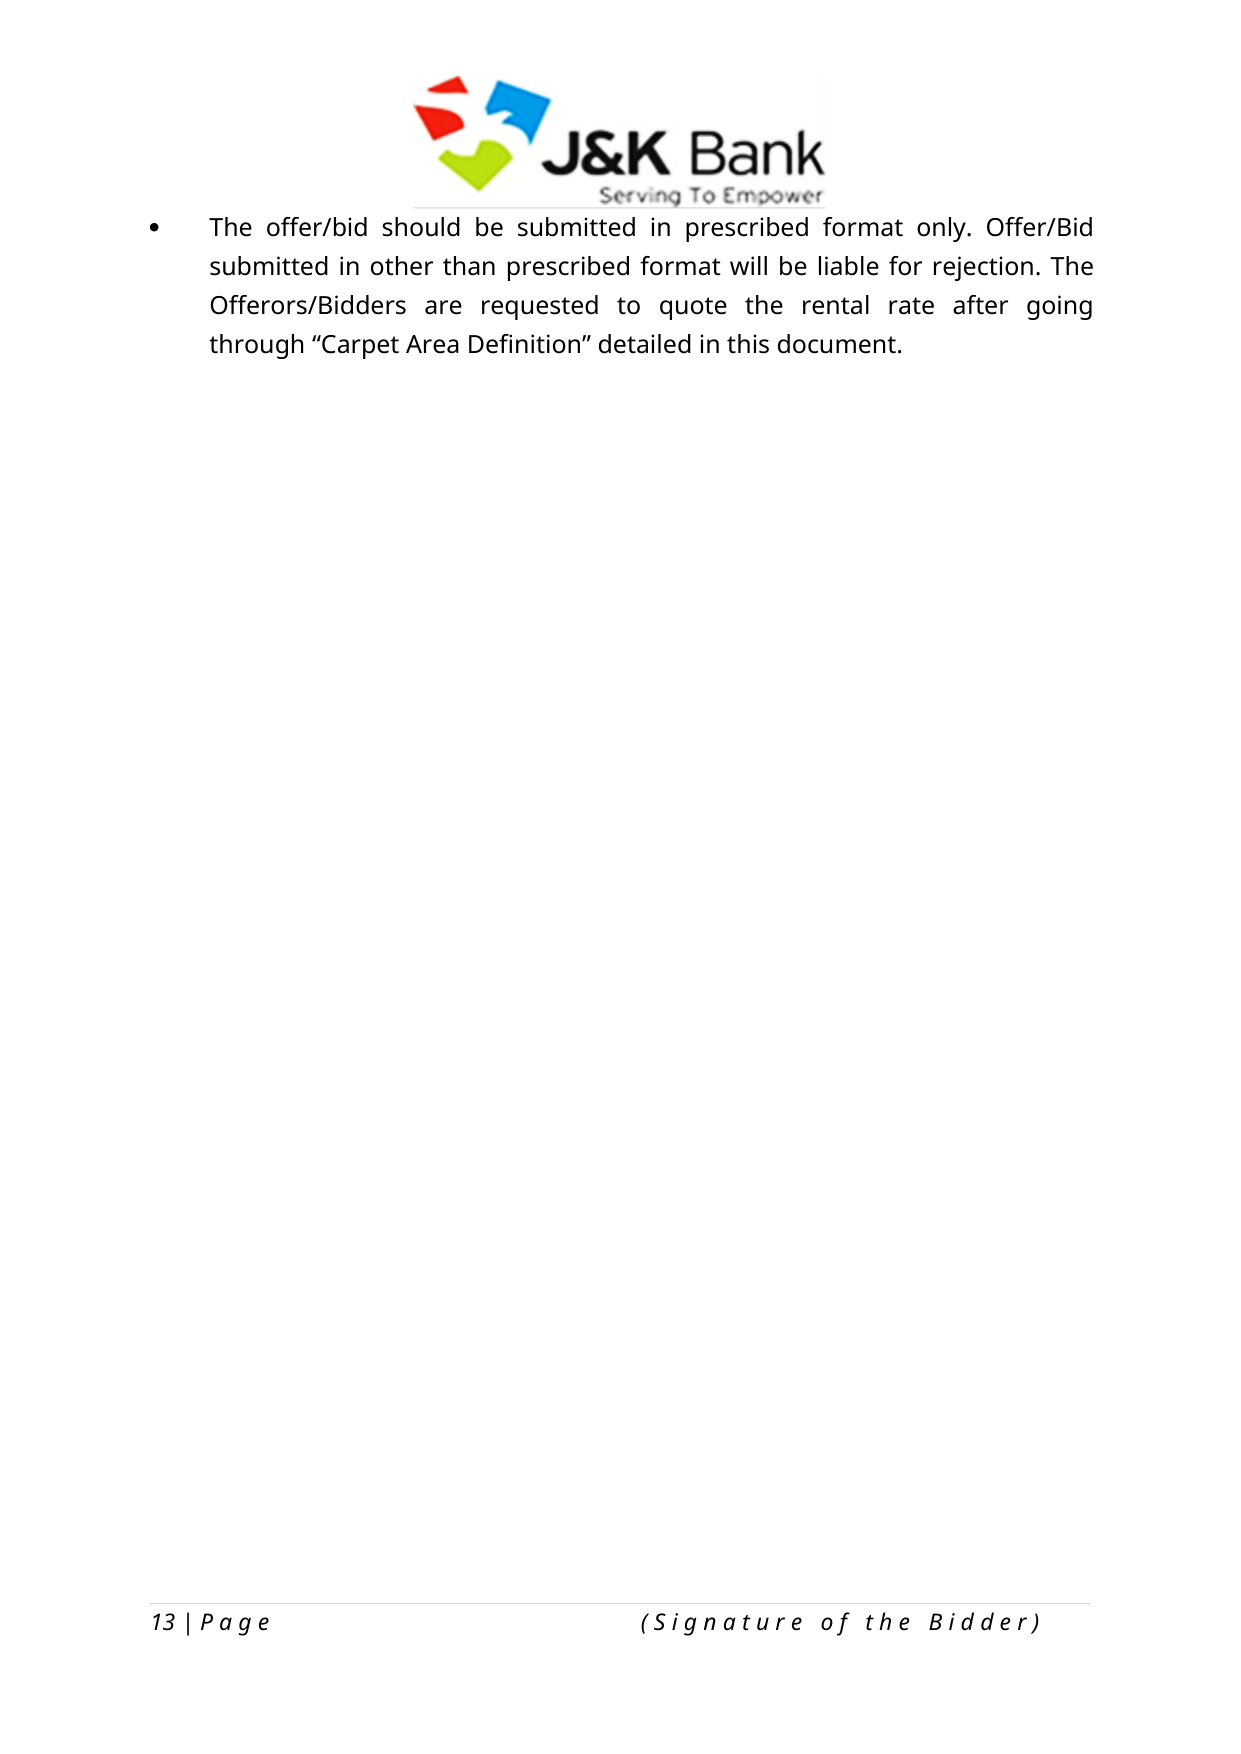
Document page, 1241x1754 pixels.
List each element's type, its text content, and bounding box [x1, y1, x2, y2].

list The offer/bid should be submitted in prescribed format only. Offer/Bid submitted in other than prescribed format will be liable for rejection. The Offerors/Bidders are requested to quote the rental rate after going through “Carpet Area Definition” detailed in this document. [150, 209, 1095, 361]
picture [413, 76, 828, 210]
